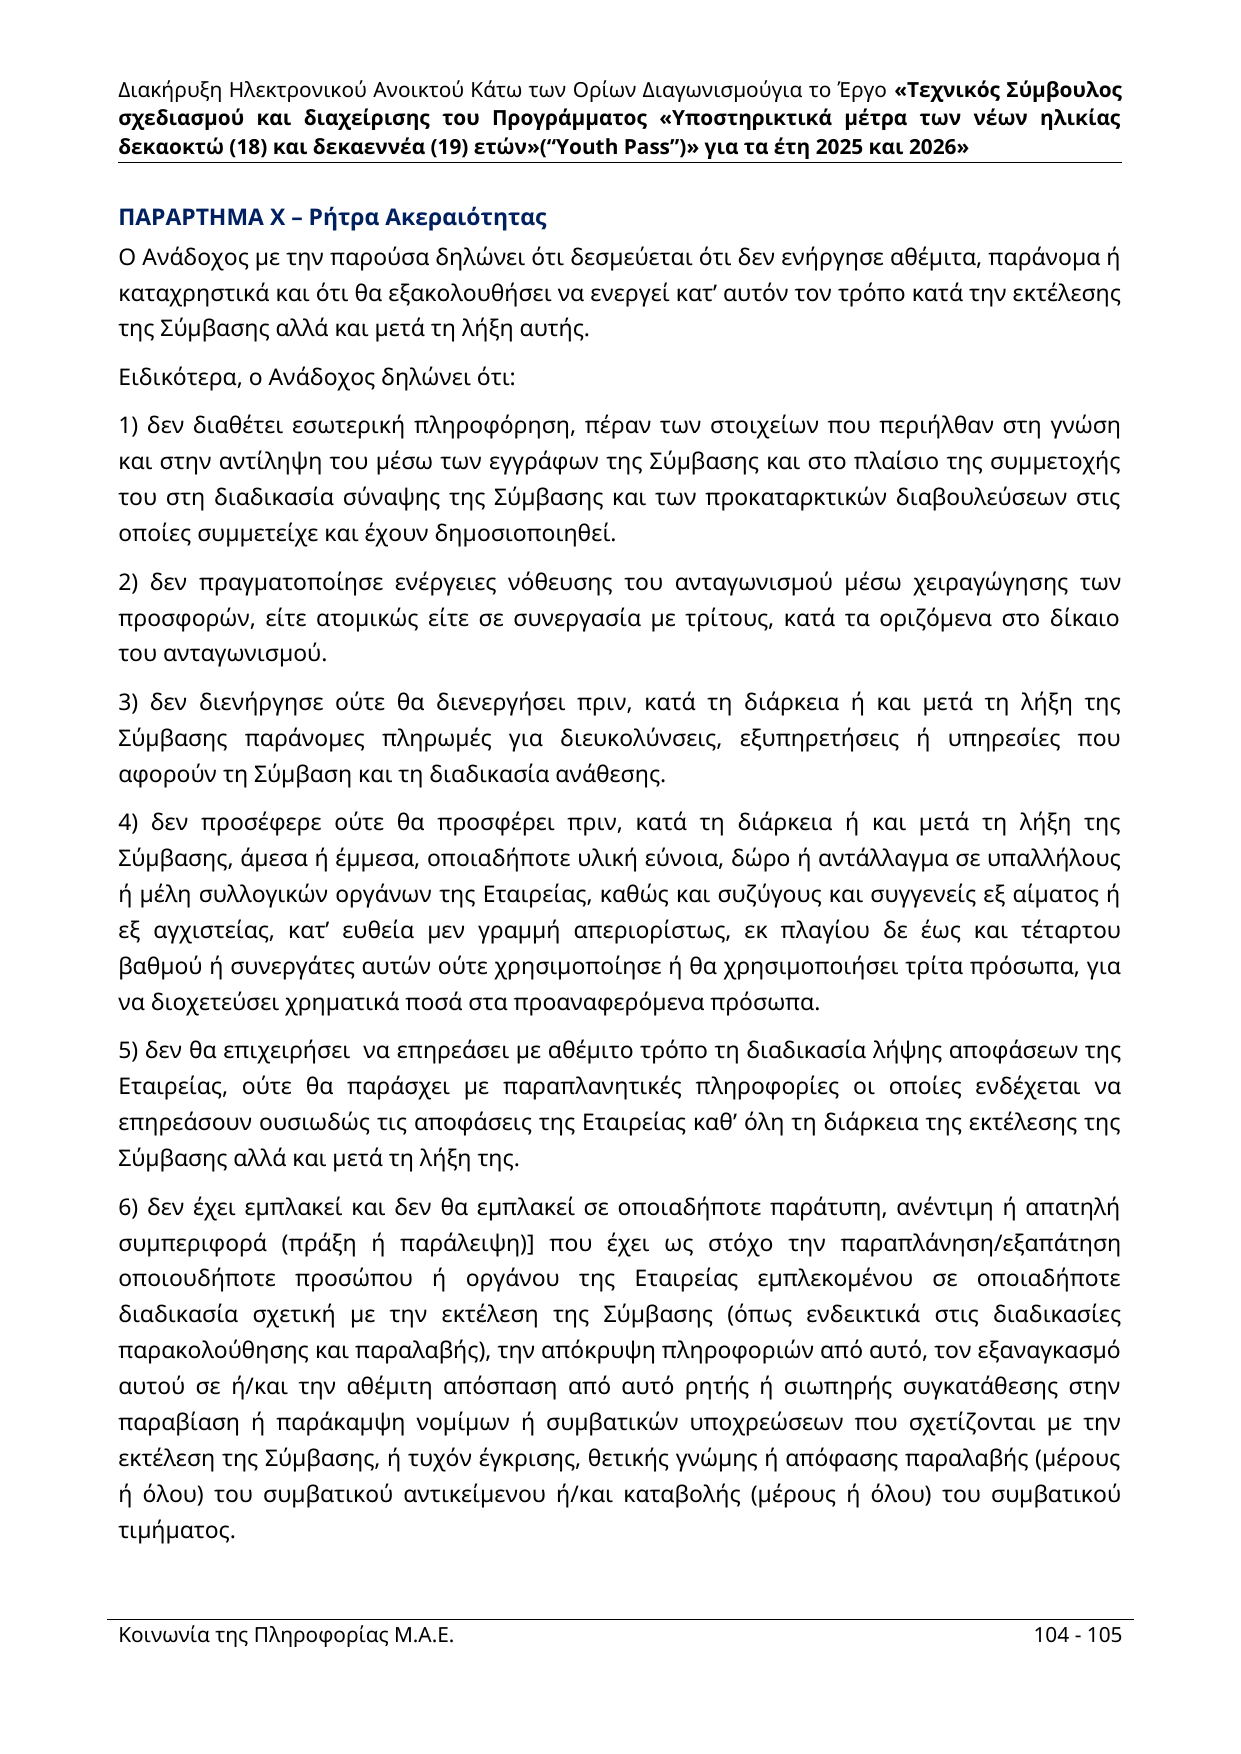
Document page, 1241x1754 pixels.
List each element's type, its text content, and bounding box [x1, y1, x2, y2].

text 6) δεν έχει εμπλακεί και δεν θα εμπλακεί σε οποιαδήποτε παράτυπη, ανέντιμη ή απατηλή συμπεριφορά (πράξη ή παράλειψη)] που έχει ως στόχο την παραπλάνηση/εξαπάτηση οποιουδήποτε προσώπου ή οργάνου της Εταιρείας εμπλεκομένου σε οποιαδήποτε διαδικασία σχετική με την εκτέλεση της Σύμβασης (όπως ενδεικτικά στις διαδικασίες παρακολούθησης και παραλαβής), την απόκρυψη πληροφοριών από αυτό, τον εξαναγκασμό αυτού σε ή/και την αθέμιτη απόσπαση από αυτό ρητής ή σιωπηρής συγκατάθεσης στην παραβίαση ή παράκαμψη νομίμων ή συμβατικών υποχρεώσεων που σχετίζονται με την εκτέλεση της Σύμβασης, ή τυχόν έγκρισης, θετικής γνώμης ή απόφασης παραλαβής (μέρους ή όλου) του συμβατικού αντικείμενου ή/και καταβολής (μέρους ή όλου) του συμβατικού τιμήματος. [118, 1191, 1122, 1545]
text 1) δεν διαθέτει εσωτερική πληροφόρηση, πέραν των στοιχείων που περιήλθαν στη γνώση και στην αντίληψη του μέσω των εγγράφων της Σύμβασης και στο πλαίσιο της συμμετοχής του στη διαδικασία σύναψης της Σύμβασης και των προκαταρκτικών διαβουλεύσεων στις οποίες συμμετείχε και έχουν δημοσιοποιηθεί. [118, 409, 1122, 548]
subtitle ΠΑΡΑΡΤΗΜΑ X – Ρήτρα Ακεραιότητας [118, 201, 1122, 232]
text Ειδικότερα, ο Ανάδοχος δηλώνει ότι: [118, 361, 1122, 392]
text Ο Ανάδοχος με την παρούσα δηλώνει ότι δεσμεύεται ότι δεν ενήργησε αθέμιτα, παράνομα ή καταχρηστικά και ότι θα εξακολουθήσει να ενεργεί κατ’ αυτόν τον τρόπο κατά την εκτέλεσης της Σύμβασης αλλά και μετά τη λήξη αυτής. [118, 241, 1122, 344]
text 2) δεν πραγματοποίησε ενέργειες νόθευσης του ανταγωνισμού μέσω χειραγώγησης των προσφορών, είτε ατομικώς είτε σε συνεργασία με τρίτους, κατά τα οριζόμενα στο δίκαιο του ανταγωνισμού. [118, 566, 1122, 669]
text 5) δεν θα επιχειρήσει να επηρεάσει με αθέμιτο τρόπο τη διαδικασία λήψης αποφάσεων της Εταιρείας, ούτε θα παράσχει με παραπλανητικές πληροφορίες οι οποίες ενδέχεται να επηρεάσουν ουσιωδώς τις αποφάσεις της Εταιρείας καθ’ όλη τη διάρκεια της εκτέλεσης της Σύμβασης αλλά και μετά τη λήξη της. [118, 1034, 1122, 1173]
text 3) δεν διενήργησε ούτε θα διενεργήσει πριν, κατά τη διάρκεια ή και μετά τη λήξη της Σύμβασης παράνομες πληρωμές για διευκολύνσεις, εξυπηρετήσεις ή υπηρεσίες που αφορούν τη Σύμβαση και τη διαδικασία ανάθεσης. [118, 686, 1122, 789]
text 4) δεν προσέφερε ούτε θα προσφέρει πριν, κατά τη διάρκεια ή και μετά τη λήξη της Σύμβασης, άμεσα ή έμμεσα, οποιαδήποτε υλική εύνοια, δώρο ή αντάλλαγμα σε υπαλλήλους ή μέλη συλλογικών οργάνων της Εταιρείας, καθώς και συζύγους και συγγενείς εξ αίματος ή εξ αγχιστείας, κατ’ ευθεία μεν γραμμή απεριορίστως, εκ πλαγίου δε έως και τέταρτου βαθμού ή συνεργάτες αυτών ούτε χρησιμοποίησε ή θα χρησιμοποιήσει τρίτα πρόσωπα, για να διοχετεύσει χρηματικά ποσά στα προαναφερόμενα πρόσωπα. [118, 806, 1122, 1017]
